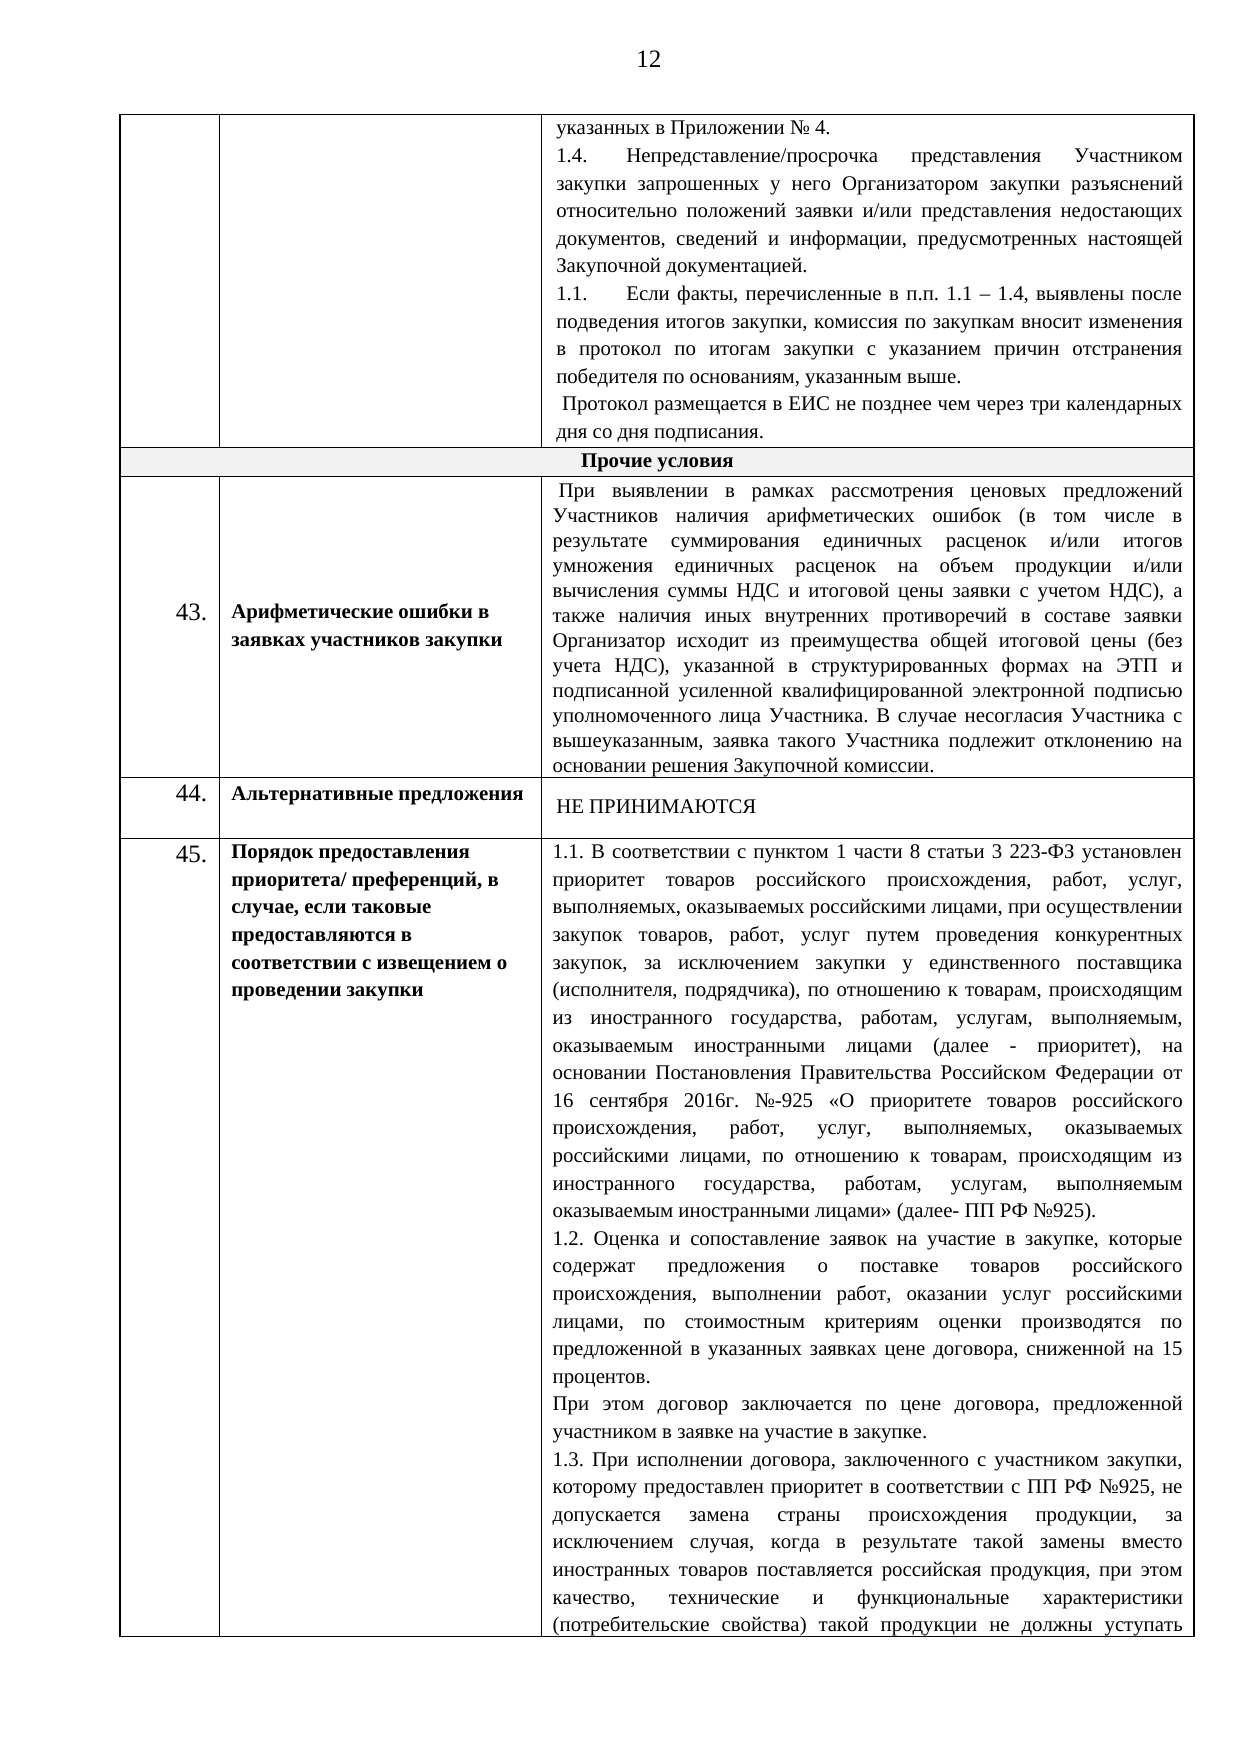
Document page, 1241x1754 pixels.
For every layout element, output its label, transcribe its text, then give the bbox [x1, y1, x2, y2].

table_cell При выявлении в рамках рассмотрения ценовых предложений Участников наличия арифметических ошибок (в том числе в результате суммирования единичных расценок и/или итогов умножения единичных расценок на объем продукции и/или вычисления суммы НДС и итоговой цены заявки с учетом НДС), а также наличия иных внутренних противоречий в составе заявки Организатор исходит из преимущества общей итоговой цены (без учета НДС), указанной в структурированных формах на ЭТП и подписанной усиленной квалифицированной электронной подписью уполномоченного лица Участника. В случае несогласия Участника с вышеуказанным, заявка такого Участника подлежит отклонению на основании решения Закупочной комиссии. [542, 477, 1193, 777]
table_cell [121, 778, 219, 838]
table_cell Арифметические ошибки в заявках участников закупки [220, 477, 541, 777]
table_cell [220, 115, 541, 447]
table_cell Прочие условия [121, 448, 1193, 476]
table_cell Альтернативные предложения [220, 778, 541, 838]
table_cell [121, 839, 219, 1636]
table_cell [121, 477, 219, 777]
table_cell [121, 115, 219, 447]
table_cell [220, 839, 541, 1636]
table_cell НЕ ПРИНИМАЮТСЯ [542, 778, 1193, 838]
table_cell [542, 115, 1193, 447]
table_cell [542, 839, 1193, 1636]
